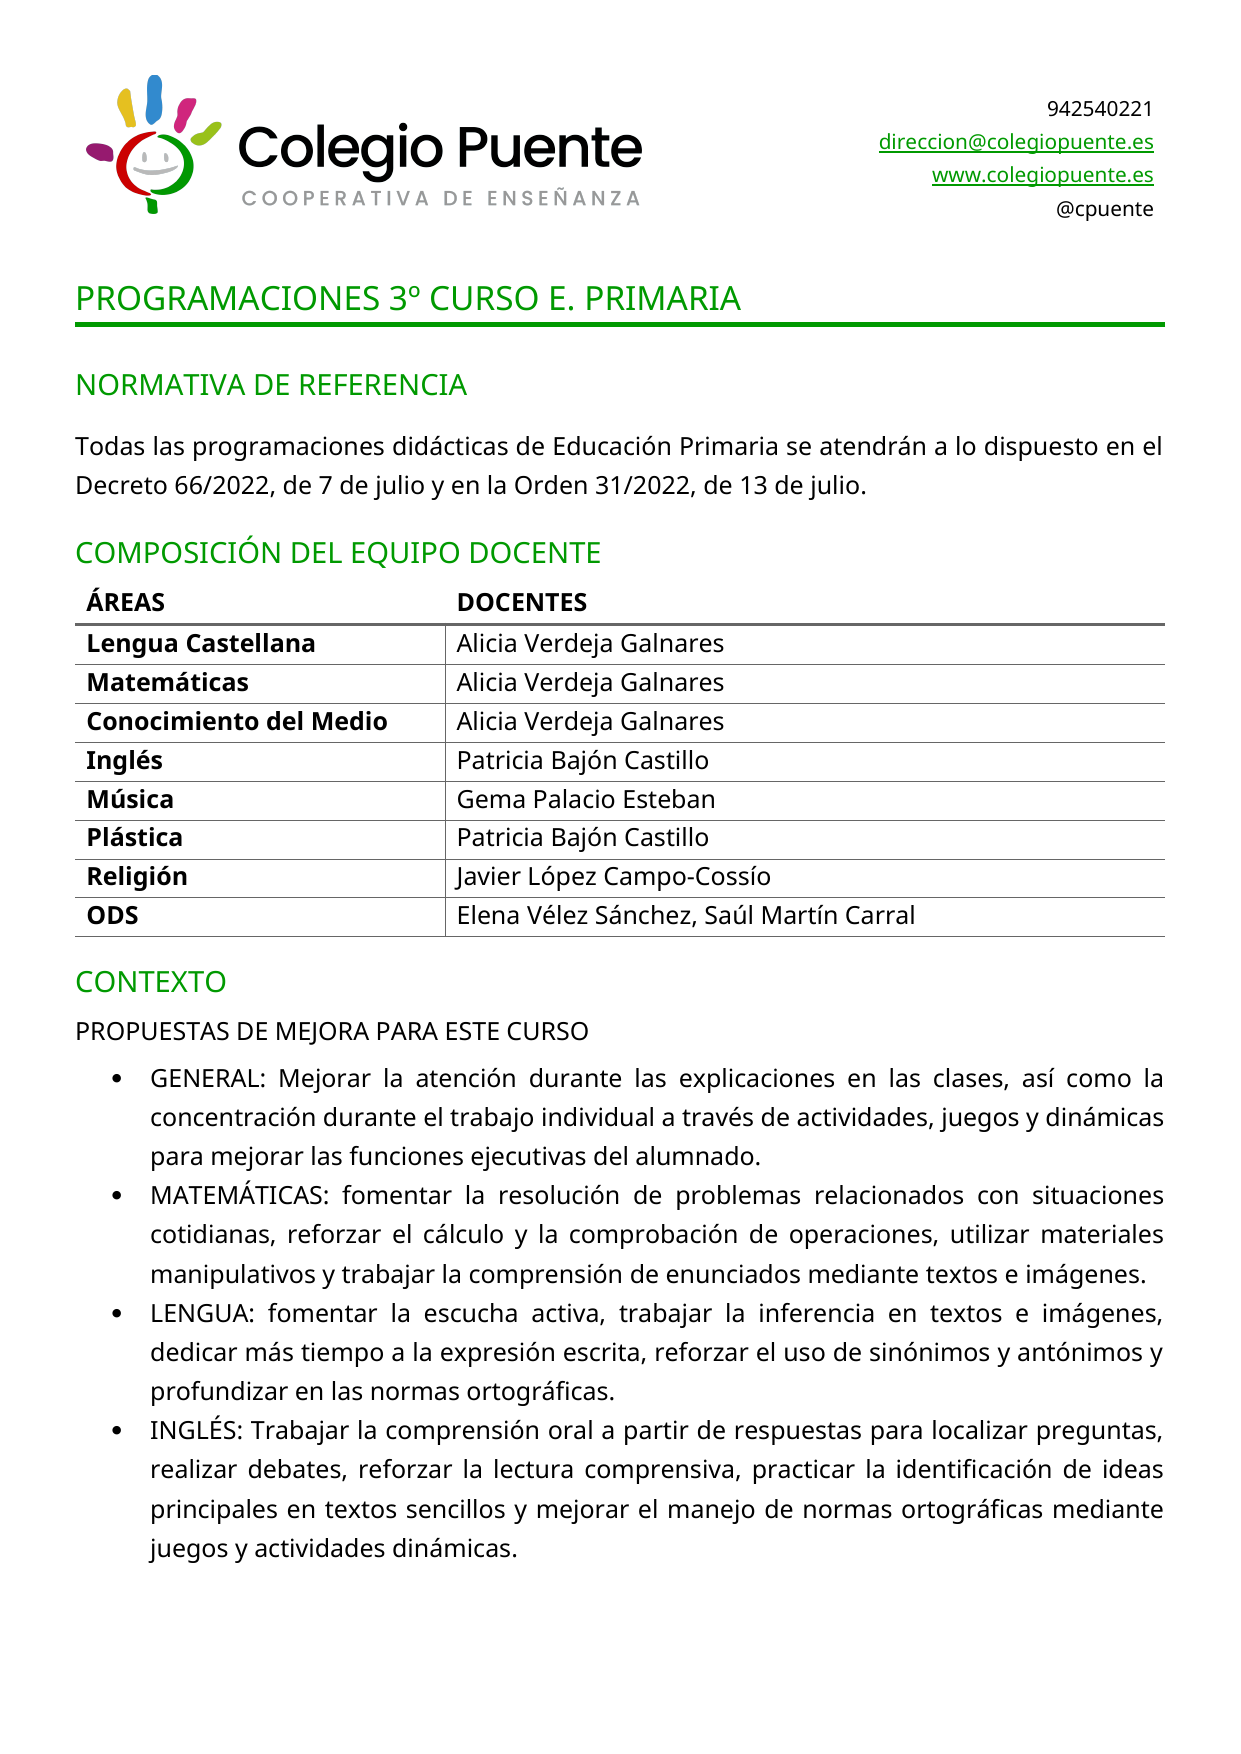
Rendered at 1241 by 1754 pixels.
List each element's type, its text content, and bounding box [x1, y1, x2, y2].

table_cell Alicia Verdeja Galnares [446, 626, 1165, 664]
table_cell Lengua Castellana [75, 626, 445, 664]
table_cell Elena Vélez Sánchez, Saúl Martín Carral [446, 898, 1165, 936]
table_header ÁREAS [75, 584, 445, 623]
text Todas las programaciones didácticas de Educación Primaria se atendrán a lo dispuesto en el Decreto 66/2022, de 7 de julio y en la Orden 31/2022, de 13 de julio. [75, 429, 1165, 502]
table_header DOCENTES [445, 584, 1165, 623]
subtitle PROPUESTAS DE MEJORA PARA ESTE CURSO [75, 1014, 1165, 1048]
list LENGUA: fomentar la escucha activa, trabajar la inferencia en textos e imágenes, dedicar más tiempo a la expresión escrita, reforzar el uso de sinónimos y antónimos y profundizar en las normas ortográficas. [112, 1295, 1165, 1408]
table_cell Javier López Campo-Cossío [446, 860, 1165, 897]
subtitle NORMATIVA DE REFERENCIA [75, 364, 1165, 404]
subtitle CONTEXTO [75, 962, 1165, 1001]
list GENERAL: Mejorar la atención durante las explicaciones en las clases, así como la concentración durante el trabajo individual a través de actividades, juegos y dinámicas para mejorar las funciones ejecutivas del alumnado. [112, 1060, 1165, 1173]
table_cell Plástica [75, 821, 445, 858]
table_cell Inglés [75, 743, 445, 781]
table_cell Música [75, 782, 445, 819]
list MATEMÁTICAS: fomentar la resolución de problemas relacionados con situaciones cotidianas, reforzar el cálculo y la comprobación de operaciones, utilizar materiales manipulativos y trabajar la comprensión de enunciados mediante textos e imágenes. [112, 1178, 1165, 1290]
table_cell Religión [75, 860, 445, 897]
picture [86, 75, 642, 214]
table_header 942540221 direccion@colegiopuente.es www.colegiopuente.es @cpuente [725, 75, 1165, 237]
table_header [75, 75, 724, 237]
table_cell ODS [75, 898, 445, 936]
table_cell Patricia Bajón Castillo [446, 821, 1165, 858]
table_cell Alicia Verdeja Galnares [446, 665, 1165, 703]
table_cell Conocimiento del Medio [75, 704, 445, 742]
table_cell Alicia Verdeja Galnares [446, 704, 1165, 742]
subtitle PROGRAMACIONES 3º CURSO E. PRIMARIA [75, 274, 1165, 322]
table_cell Gema Palacio Esteban [446, 782, 1165, 819]
table_cell Matemáticas [75, 665, 445, 703]
table_cell Patricia Bajón Castillo [446, 743, 1165, 781]
list INGLÉS: Trabajar la comprensión oral a partir de respuestas para localizar preguntas, realizar debates, reforzar la lectura comprensiva, practicar la identificación de ideas principales en textos sencillos y mejorar el manejo de normas ortográficas mediante juegos y actividades dinámicas. [112, 1413, 1165, 1564]
subtitle COMPOSICIÓN DEL EQUIPO DOCENTE [75, 532, 1165, 572]
